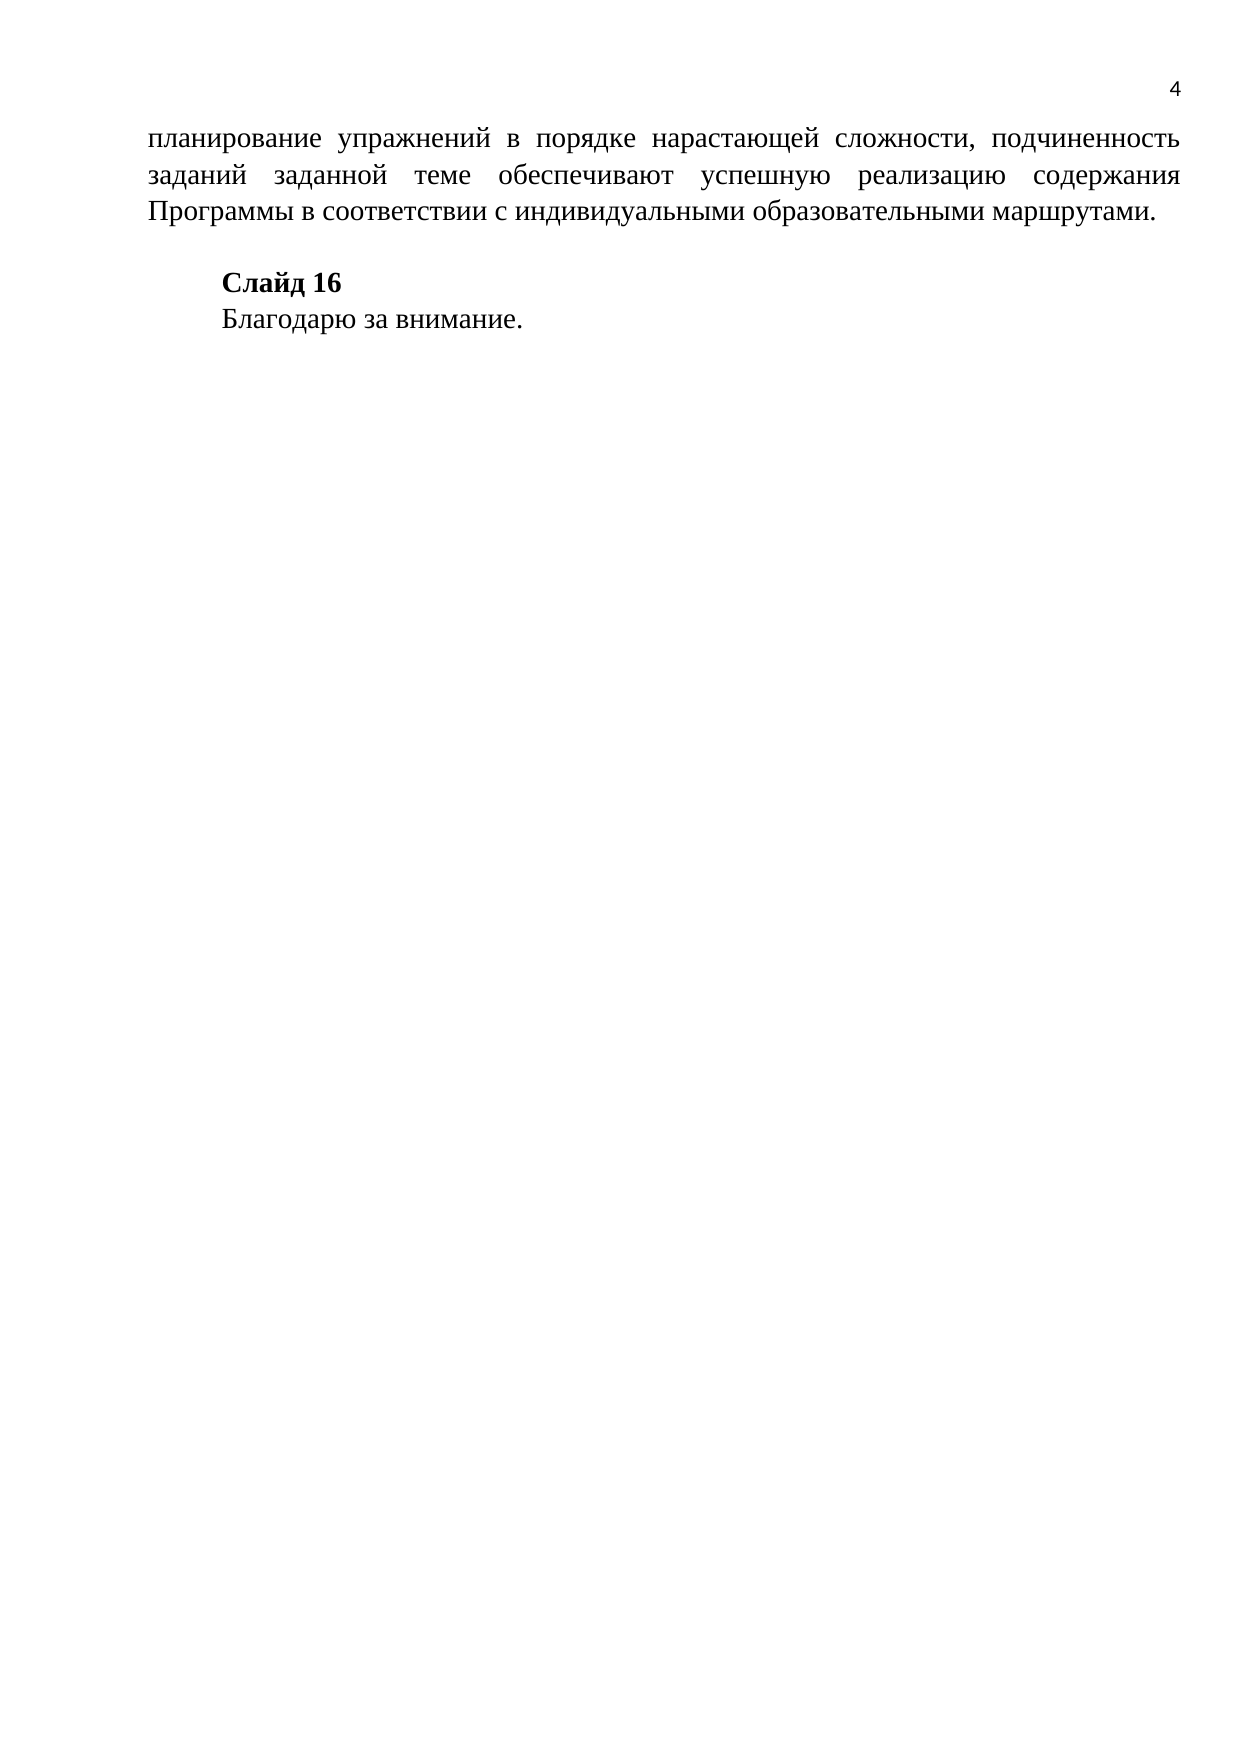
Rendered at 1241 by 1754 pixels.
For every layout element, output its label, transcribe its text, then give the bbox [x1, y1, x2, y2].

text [148, 121, 1181, 226]
text Благодарю за внимание. [148, 301, 1181, 335]
text Слайд 16 [148, 265, 1181, 299]
